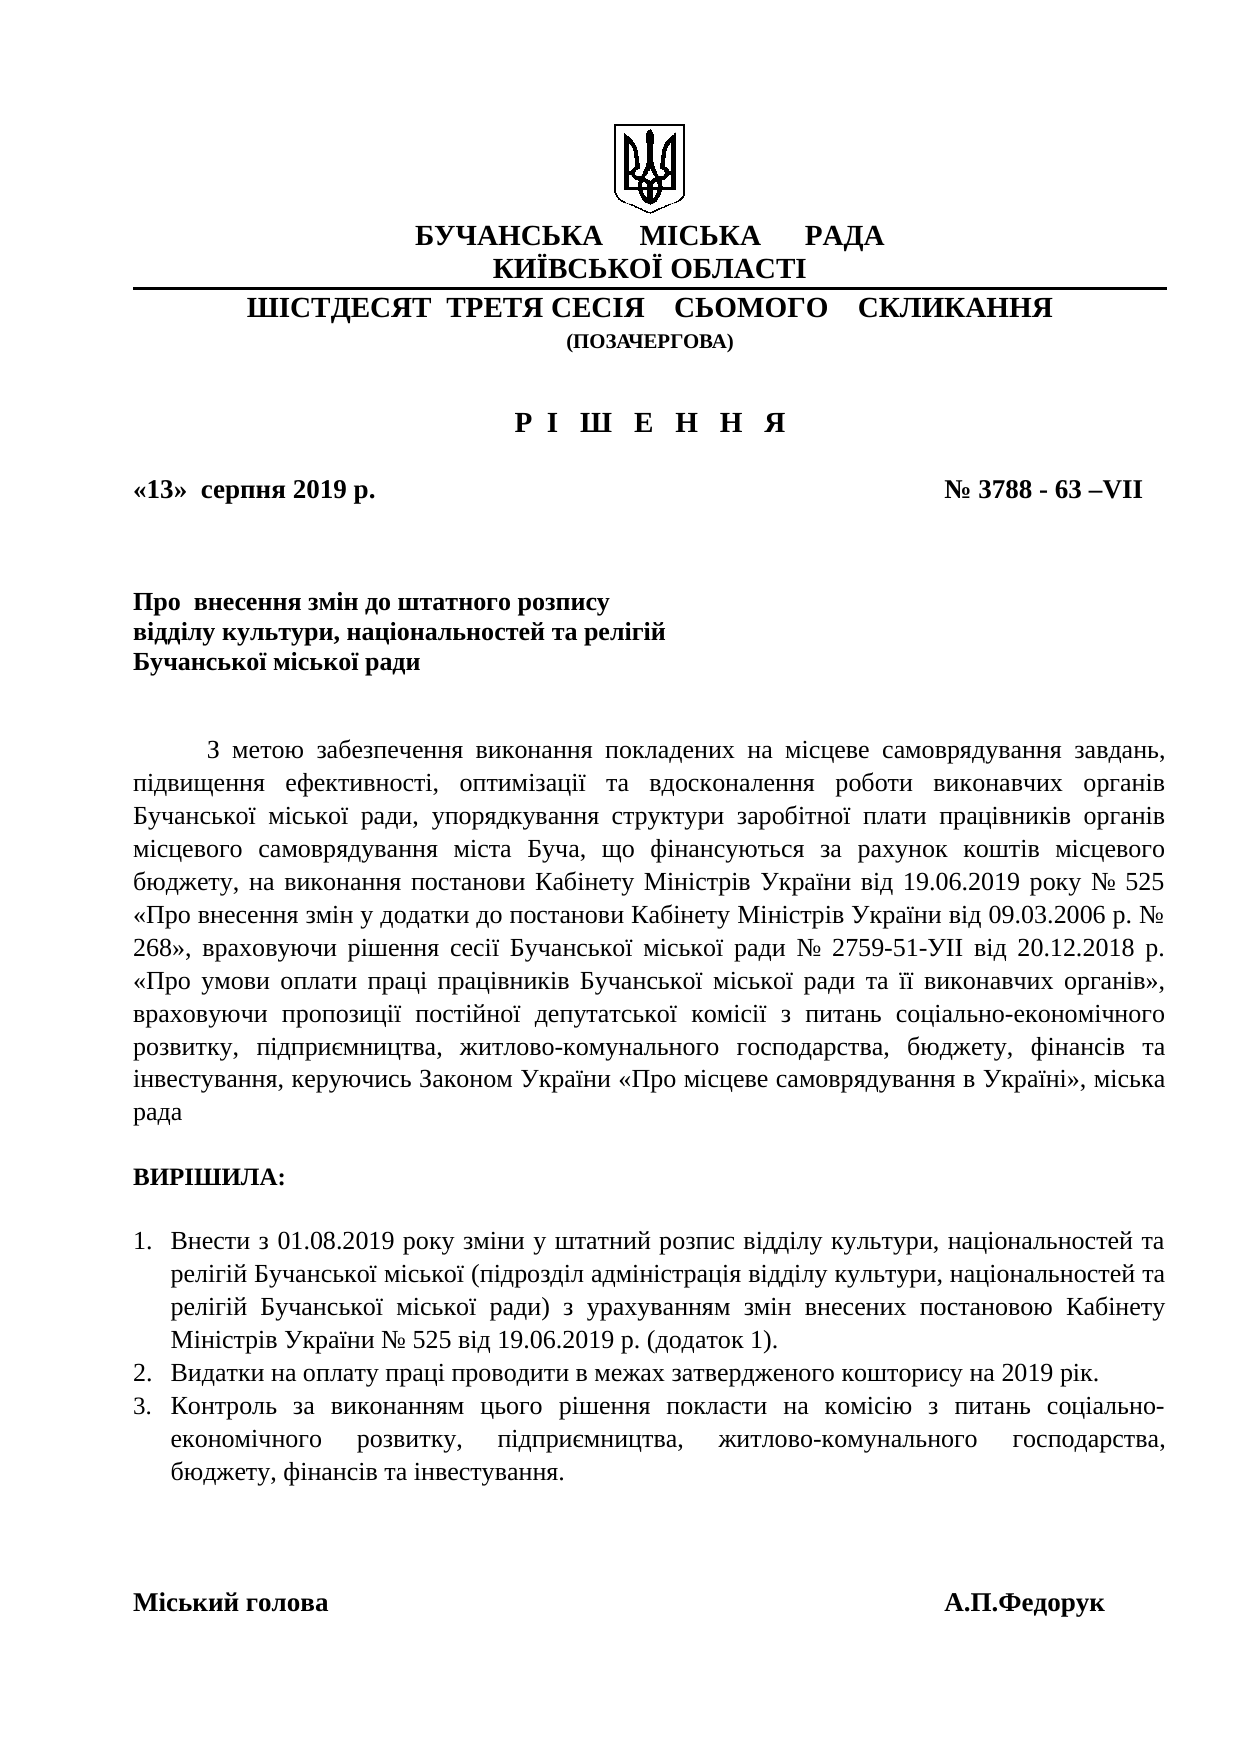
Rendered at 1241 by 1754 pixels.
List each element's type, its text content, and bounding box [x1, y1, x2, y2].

list Внести з 01.08.2019 року зміни у штатний розпис відділу культури, національностей та релігій Бучанської міської (підрозділ адміністрація відділу культури, національностей та релігій Бучанської міської ради) з урахуванням змін внесених постановою Кабінету Міністрів України № 525 від 19.06.2019 р. (додаток 1). [133, 1225, 1167, 1354]
subtitle (ПОЗАЧЕРГОВА) [133, 328, 1167, 353]
text Про внесення змін до штатного розпису [133, 586, 1167, 616]
text Міський голова А.П.Федорук [133, 1586, 1167, 1617]
list Контроль за виконанням цього рішення покласти на комісію з питань соціально-економічного розвитку, підприємництва, житлово-комунального господарства, бюджету, фінансів та інвестування. [133, 1390, 1167, 1486]
text З метою забезпечення виконання покладених на місцеве самоврядування завдань, підвищення ефективності, оптимізації та вдосконалення роботи виконавчих органів Бучанської міської ради, упорядкування структури заробітної плати працівників органів місцевого самоврядування міста Буча, що фінансуються за рахунок коштів місцевого бюджету, на виконання постанови Кабінету Міністрів України від 19.06.2019 року № 525 «Про внесення змін у додатки до постанови Кабінету Міністрів України від 09.03.2006 р. № 268», враховуючи рішення сесії Бучанської міської ради № 2759-51-УІІ від 20.12.2018 р. «Про умови оплати праці працівників Бучанської міської ради та її виконавчих органів», враховуючи пропозиції постійної депутатської комісії з питань соціально-економічного розвитку, підприємництва, житлово-комунального господарства, бюджету, фінансів та інвестування, керуючись Законом України «Про місцеве самоврядування в Україні», міська рада [133, 734, 1167, 1126]
text ШІСТДЕСЯТ ТРЕТЯ СЕСІЯ СЬОМОГО СКЛИКАННЯ [133, 290, 1167, 323]
text Бучанської міської ради [133, 646, 1167, 676]
list Видатки на оплату праці проводити в межах затвердженого кошторису на 2019 рік. [133, 1357, 1167, 1387]
subtitle КИЇВСЬКОЇ ОБЛАСТІ [133, 251, 1167, 287]
subtitle «13» серпня 2019 р. № 3788 - 63 –VІІ [133, 473, 1167, 504]
text БУЧАНСЬКА МІСЬКА РАДА [133, 218, 1167, 251]
subtitle Р І Ш Е Н Н Я [133, 406, 1167, 439]
text ВИРІШИЛА: [133, 1162, 1167, 1191]
text відділу культури, національностей та релігій [133, 616, 1167, 646]
